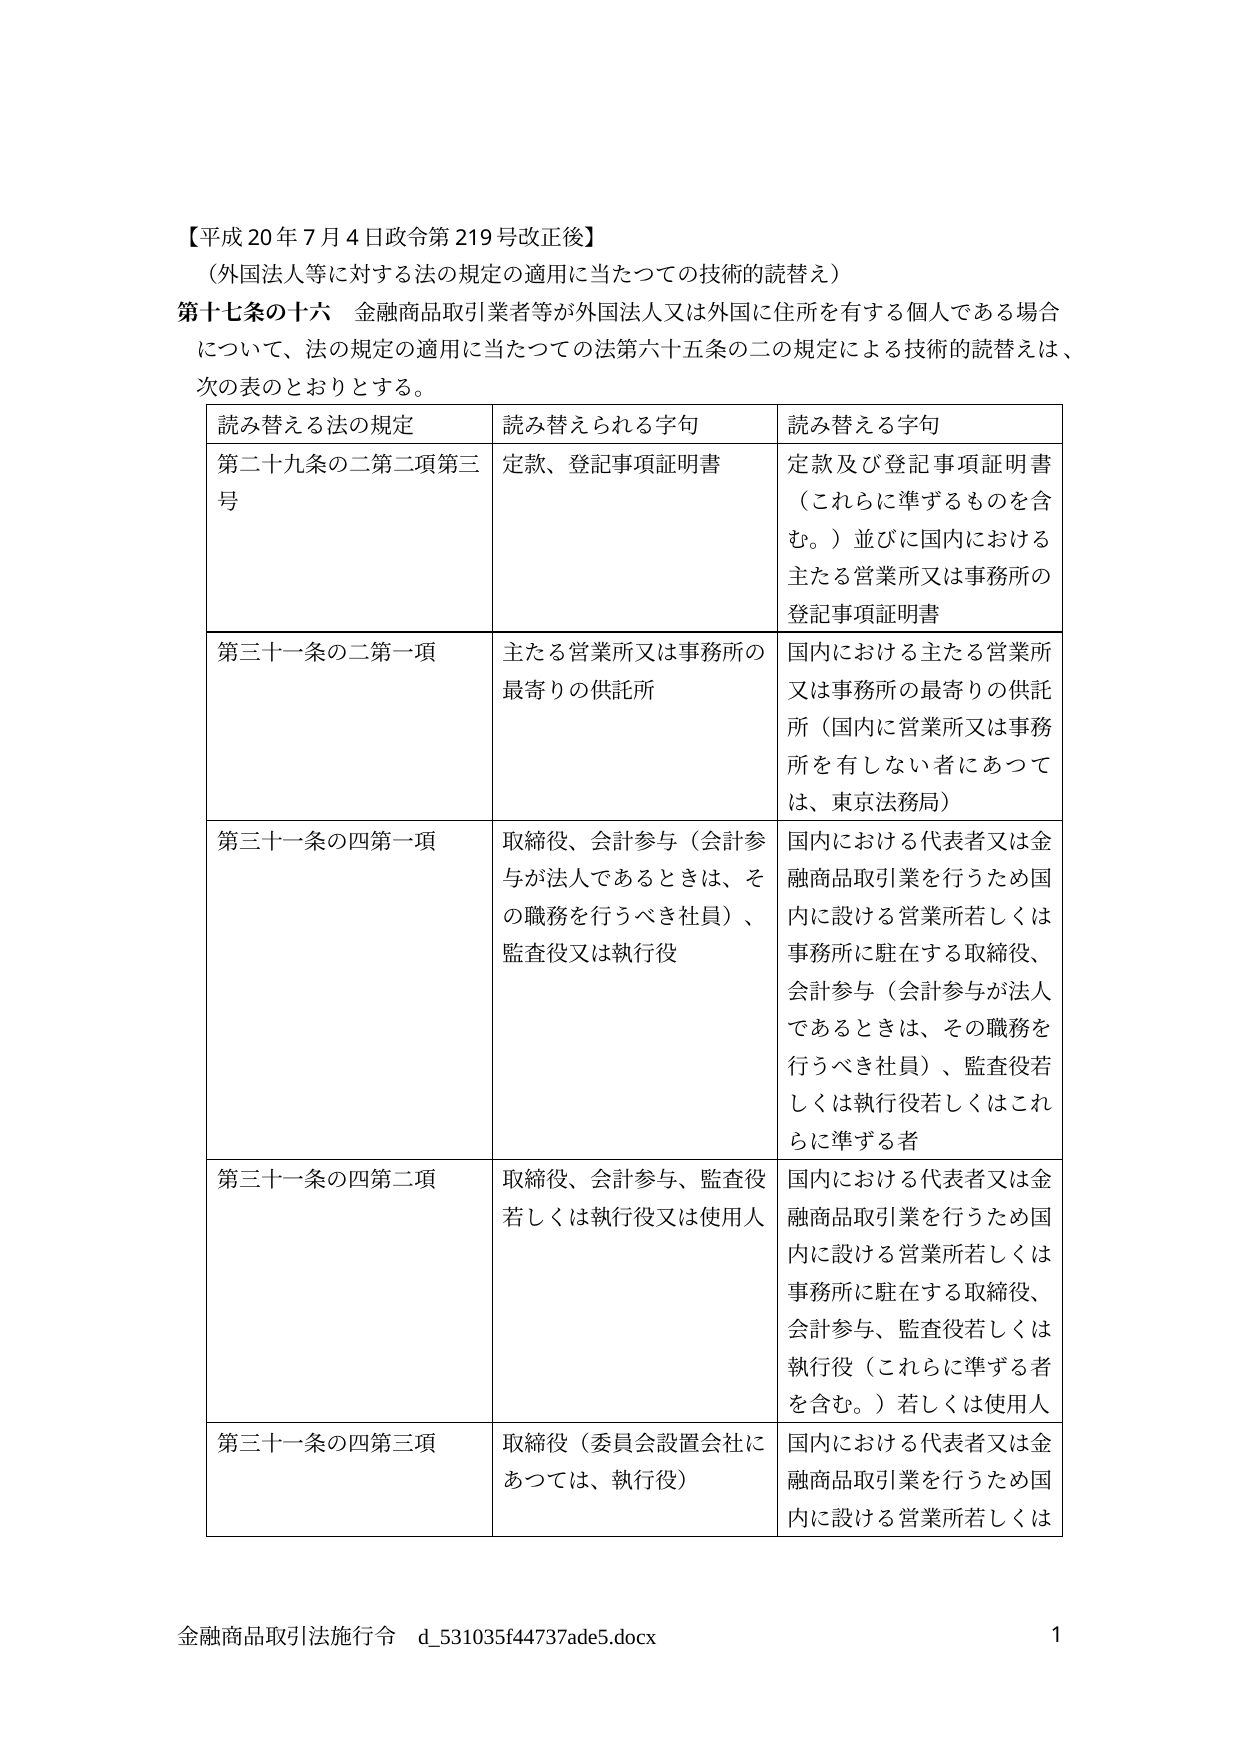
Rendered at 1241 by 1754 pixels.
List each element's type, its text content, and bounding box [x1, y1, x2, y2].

table_cell 第三十一条の二第一項 [207, 633, 492, 820]
table_cell 定款、登記事項証明書 [493, 444, 777, 631]
table_cell 定款及び登記事項証明書（これらに準ずるものを含む。）並びに国内における主たる営業所又は事務所の登記事項証明書 [778, 444, 1062, 631]
table_header 読み替えられる字句 [493, 405, 777, 443]
text （外国法人等に対する法の規定の適用に当たつての技術的読替え） [196, 254, 1063, 292]
text 【平成20年7月4日政令第219号改正後】 [177, 217, 1063, 254]
table_cell 第三十一条の四第二項 [207, 1160, 492, 1422]
table_cell 主たる営業所又は事務所の最寄りの供託所 [493, 633, 777, 820]
table_header 読み替える法の規定 [207, 405, 492, 443]
table_cell 取締役、会計参与、監査役若しくは執行役又は使用人 [493, 1160, 777, 1422]
text 第十七条の十六 金融商品取引業者等が外国法人又は外国に住所を有する個人である場合について、法の規定の適用に当たつての法第六十五条の二の規定による技術的読替えは、次の表のとおりとする。 [177, 292, 1063, 404]
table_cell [493, 1423, 777, 1536]
table_cell 国内における代表者又は金融商品取引業を行うため国内に設ける営業所若しくは事務所に駐在する取締役、会計参与（会計参与が法人であるときは、その職務を行うべき社員）、監査役若しくは執行役若しくはこれらに準ずる者 [778, 821, 1062, 1158]
table_cell 国内における代表者又は金融商品取引業を行うため国内に設ける営業所若しくは事務所に駐在する取締役、会計参与、監査役若しくは執行役（これらに準ずる者を含む。）若しくは使用人 [778, 1160, 1062, 1422]
table_cell 取締役、会計参与（会計参与が法人であるときは、その職務を行うべき社員）、監査役又は執行役 [493, 821, 777, 1158]
table_cell 第三十一条の四第三項 [207, 1423, 492, 1536]
table_cell 第二十九条の二第二項第三号 [207, 444, 492, 631]
table_cell 第三十一条の四第一項 [207, 821, 492, 1158]
table_cell 国内における主たる営業所又は事務所の最寄りの供託所（国内に営業所又は事務所を有しない者にあつては、東京法務局） [778, 633, 1062, 820]
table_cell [778, 1423, 1062, 1536]
table_header 読み替える字句 [778, 405, 1062, 443]
